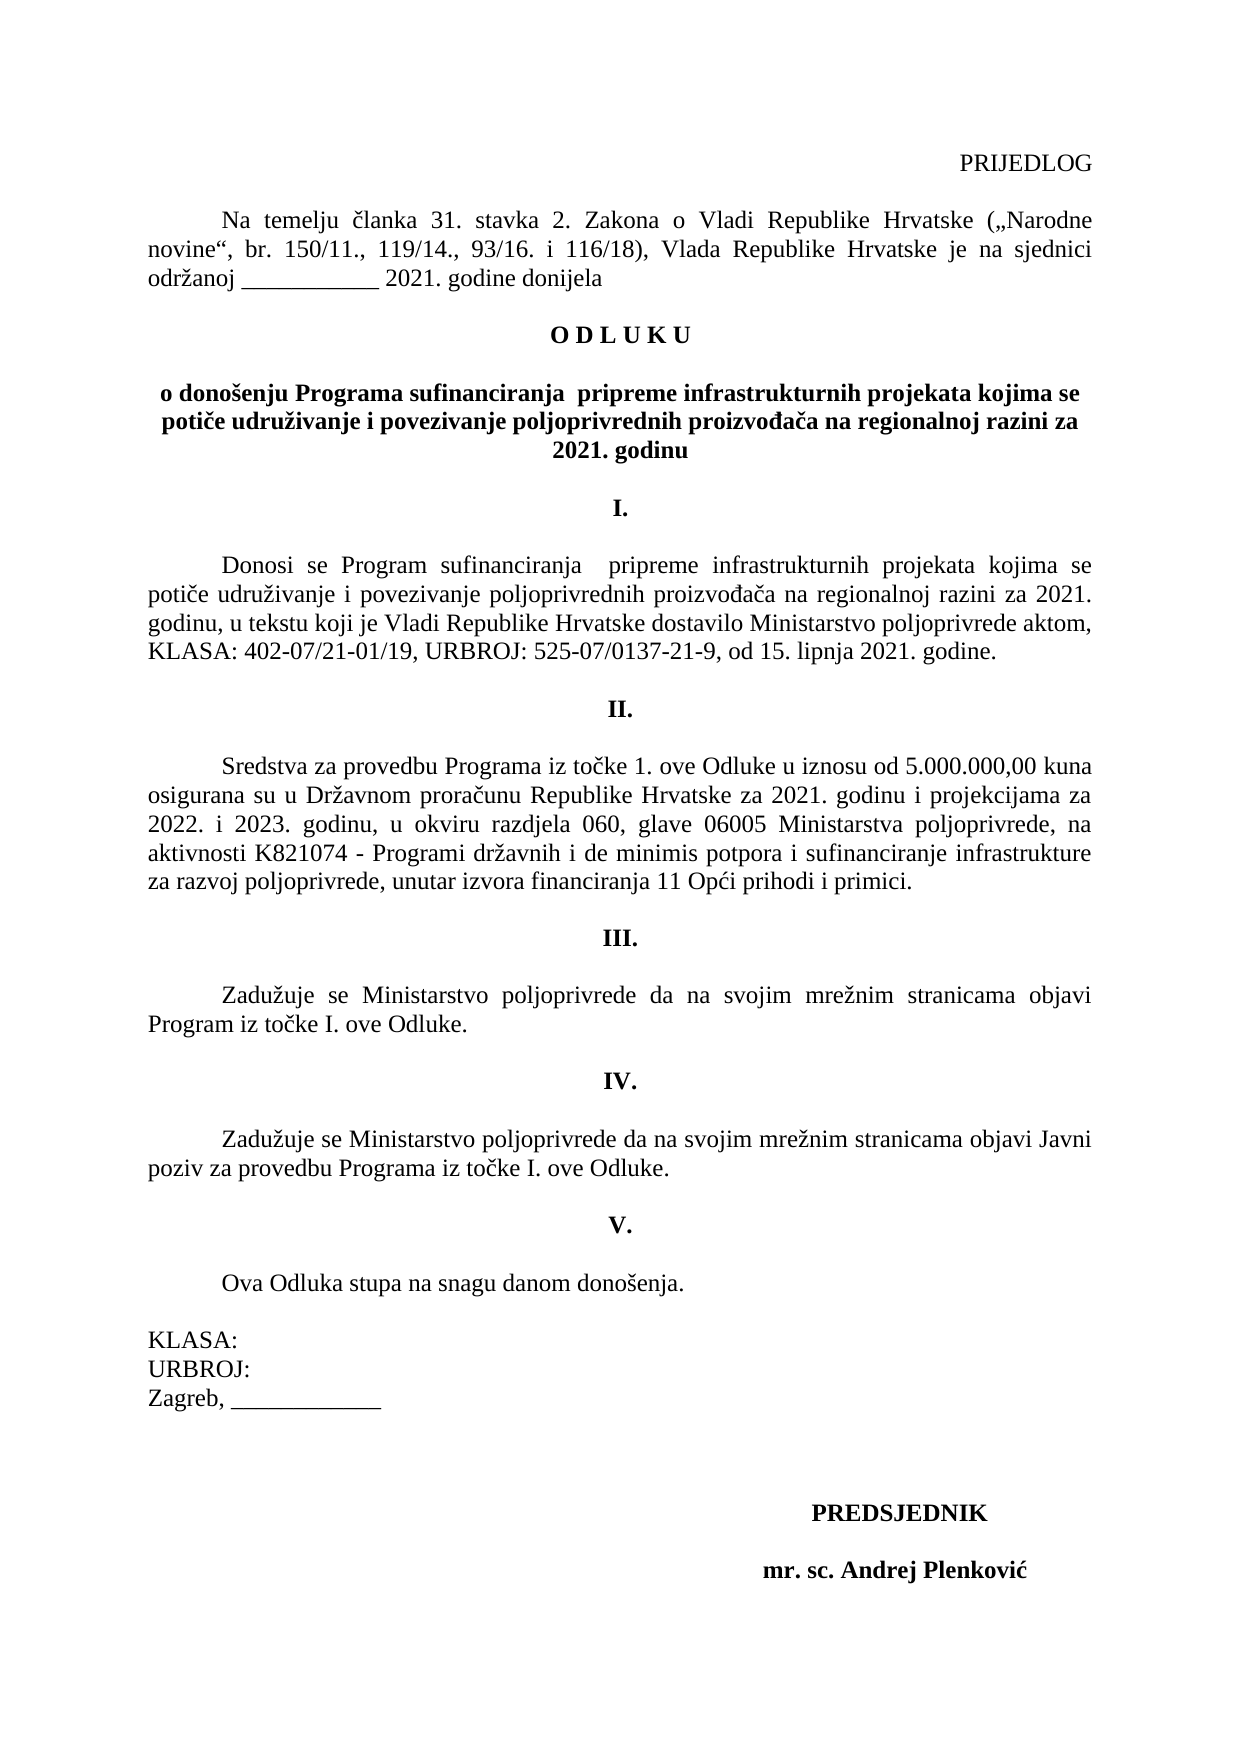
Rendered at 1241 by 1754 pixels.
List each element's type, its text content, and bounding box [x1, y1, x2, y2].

list PRIJEDLOG [223, 148, 1093, 176]
text III. [148, 923, 1093, 951]
text Zadužuje se Ministarstvo poljoprivrede da na svojim mrežnim stranicama objavi Program iz točke I. ove Odluke. [148, 980, 1093, 1038]
text Na temelju članka 31. stavka 2. Zakona o Vladi Republike Hrvatske („Narodne novine“, br. 150/11., 119/14., 93/16. i 116/18), Vlada Republike Hrvatske je na sjednici održanoj ___________ 2021. godine donijela [148, 205, 1093, 291]
text Zagreb, ____________ [148, 1383, 1093, 1411]
text o donošenju Programa sufinanciranja pripreme infrastrukturnih projekata kojima se potiče udruživanje i povezivanje poljoprivrednih proizvođača na regionalnoj razini za 2021. godinu [148, 378, 1093, 464]
text PREDSJEDNIK [738, 1498, 1093, 1526]
text V. [148, 1210, 1093, 1239]
text I. [148, 493, 1093, 521]
text O D L U K U [148, 320, 1093, 349]
text mr. sc. Andrej Plenković [664, 1555, 1093, 1584]
text II. [148, 694, 1093, 723]
text Donosi se Program sufinanciranja pripreme infrastrukturnih projekata kojima se potiče udruživanje i povezivanje poljoprivrednih proizvođača na regionalnoj razini za 2021. godinu, u tekstu koji je Vladi Republike Hrvatske dostavilo Ministarstvo poljoprivrede aktom, KLASA: 402-07/21-01/19, URBROJ: 525-07/0137-21-9, od 15. lipnja 2021. godine. [148, 550, 1093, 665]
text IV. [148, 1066, 1093, 1095]
text KLASA: [148, 1325, 1093, 1354]
text Ova Odluka stupa na snagu danom donošenja. [148, 1268, 1093, 1296]
text Sredstva za provedbu Programa iz točke 1. ove Odluke u iznosu od 5.000.000,00 kuna osigurana su u Državnom proračunu Republike Hrvatske za 2021. godinu i projekcijama za 2022. i 2023. godinu, u okviru razdjela 060, glave 06005 Ministarstva poljoprivrede, na aktivnosti K821074 - Programi državnih i de minimis potpora i sufinanciranje infrastrukture za razvoj poljoprivrede, unutar izvora financiranja 11 Opći prihodi i primici. [148, 751, 1093, 895]
text URBROJ: [148, 1354, 1093, 1383]
text Zadužuje se Ministarstvo poljoprivrede da na svojim mrežnim stranicama objavi Javni poziv za provedbu Programa iz točke I. ove Odluke. [148, 1124, 1093, 1181]
